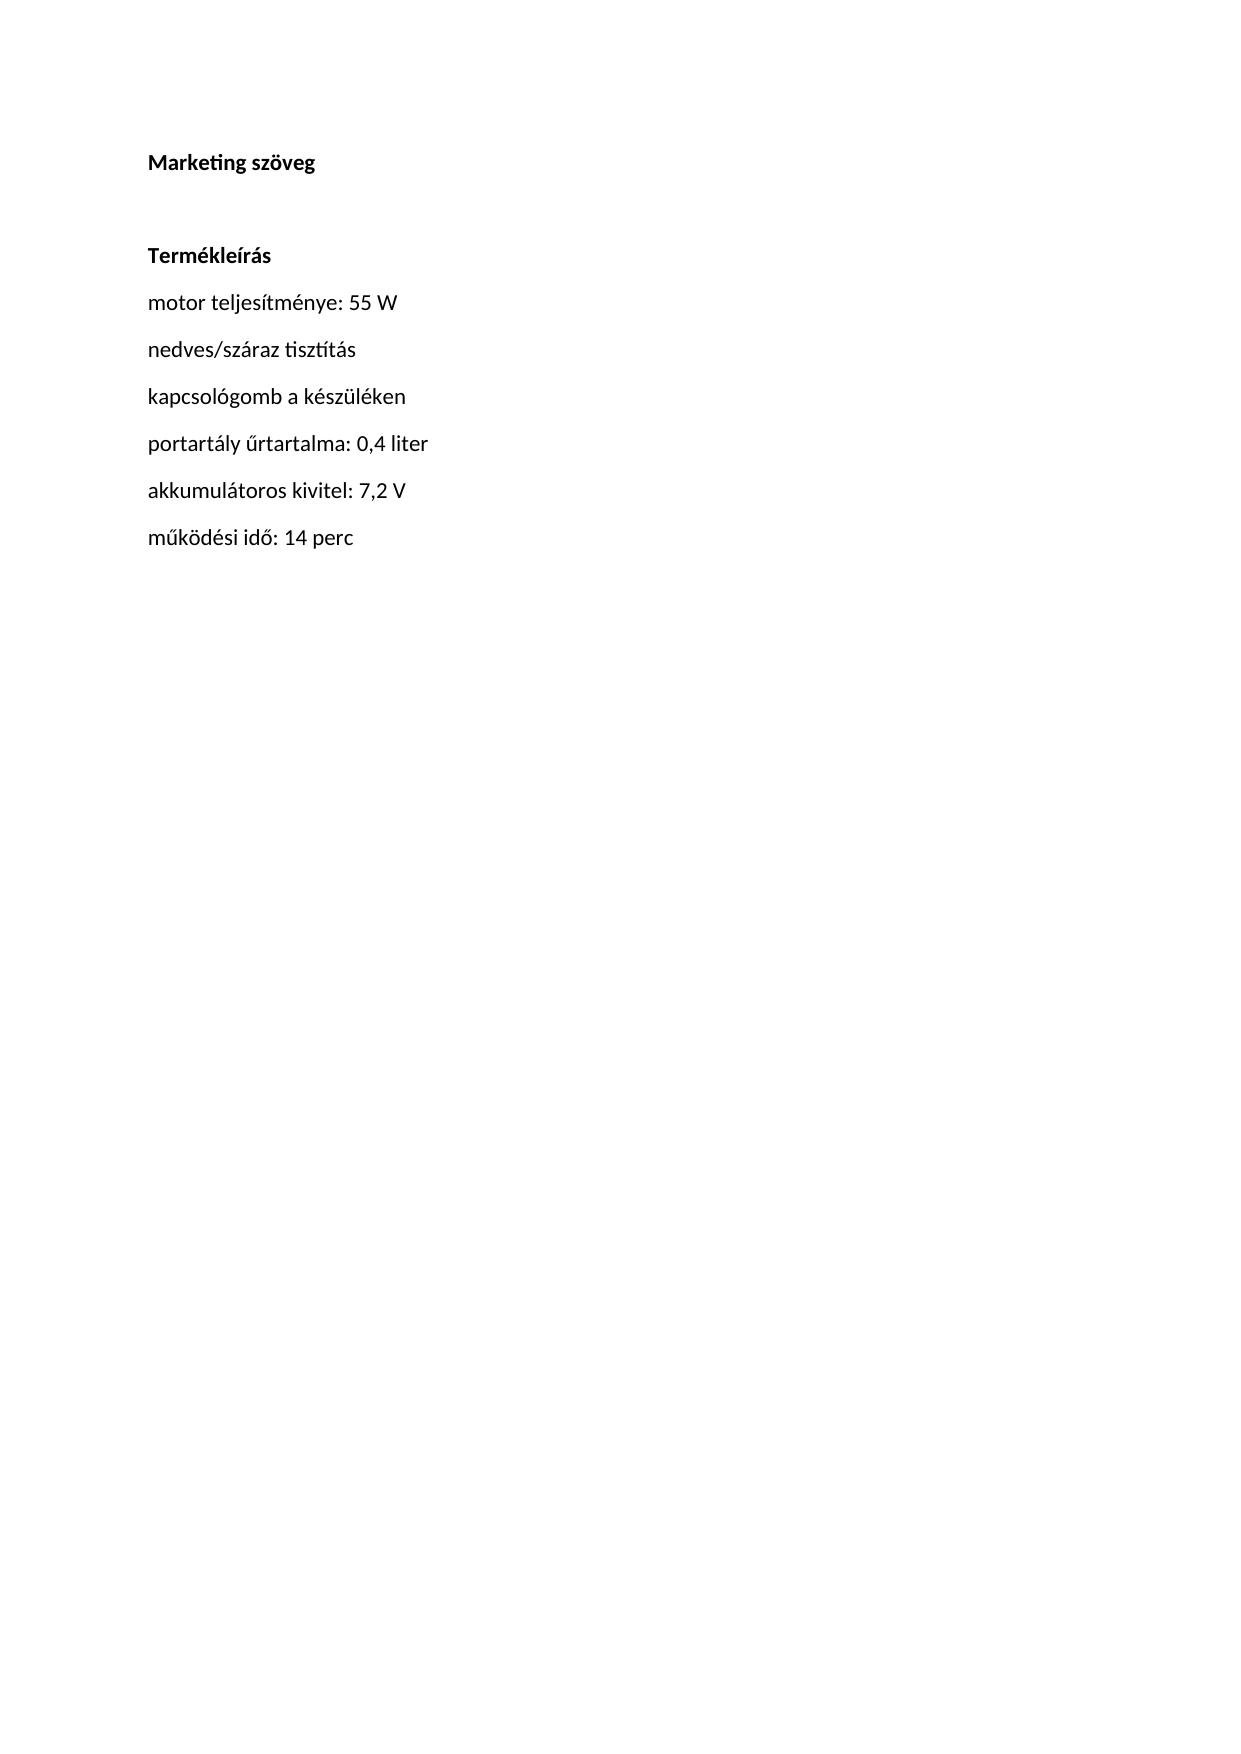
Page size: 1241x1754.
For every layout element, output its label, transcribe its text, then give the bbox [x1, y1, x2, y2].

text akkumulátoros kivitel: 7,2 V [148, 476, 1093, 504]
text portartály űrtartalma: 0,4 liter [148, 429, 1093, 457]
text kapcsológomb a készüléken [148, 382, 1093, 410]
text Marketing szöveg [148, 148, 1093, 176]
text nedves/száraz tisztítás [148, 335, 1093, 363]
text Termékleírás [148, 241, 1093, 269]
text működési idő: 14 perc [148, 523, 1093, 551]
text motor teljesítménye: 55 W [148, 288, 1093, 316]
